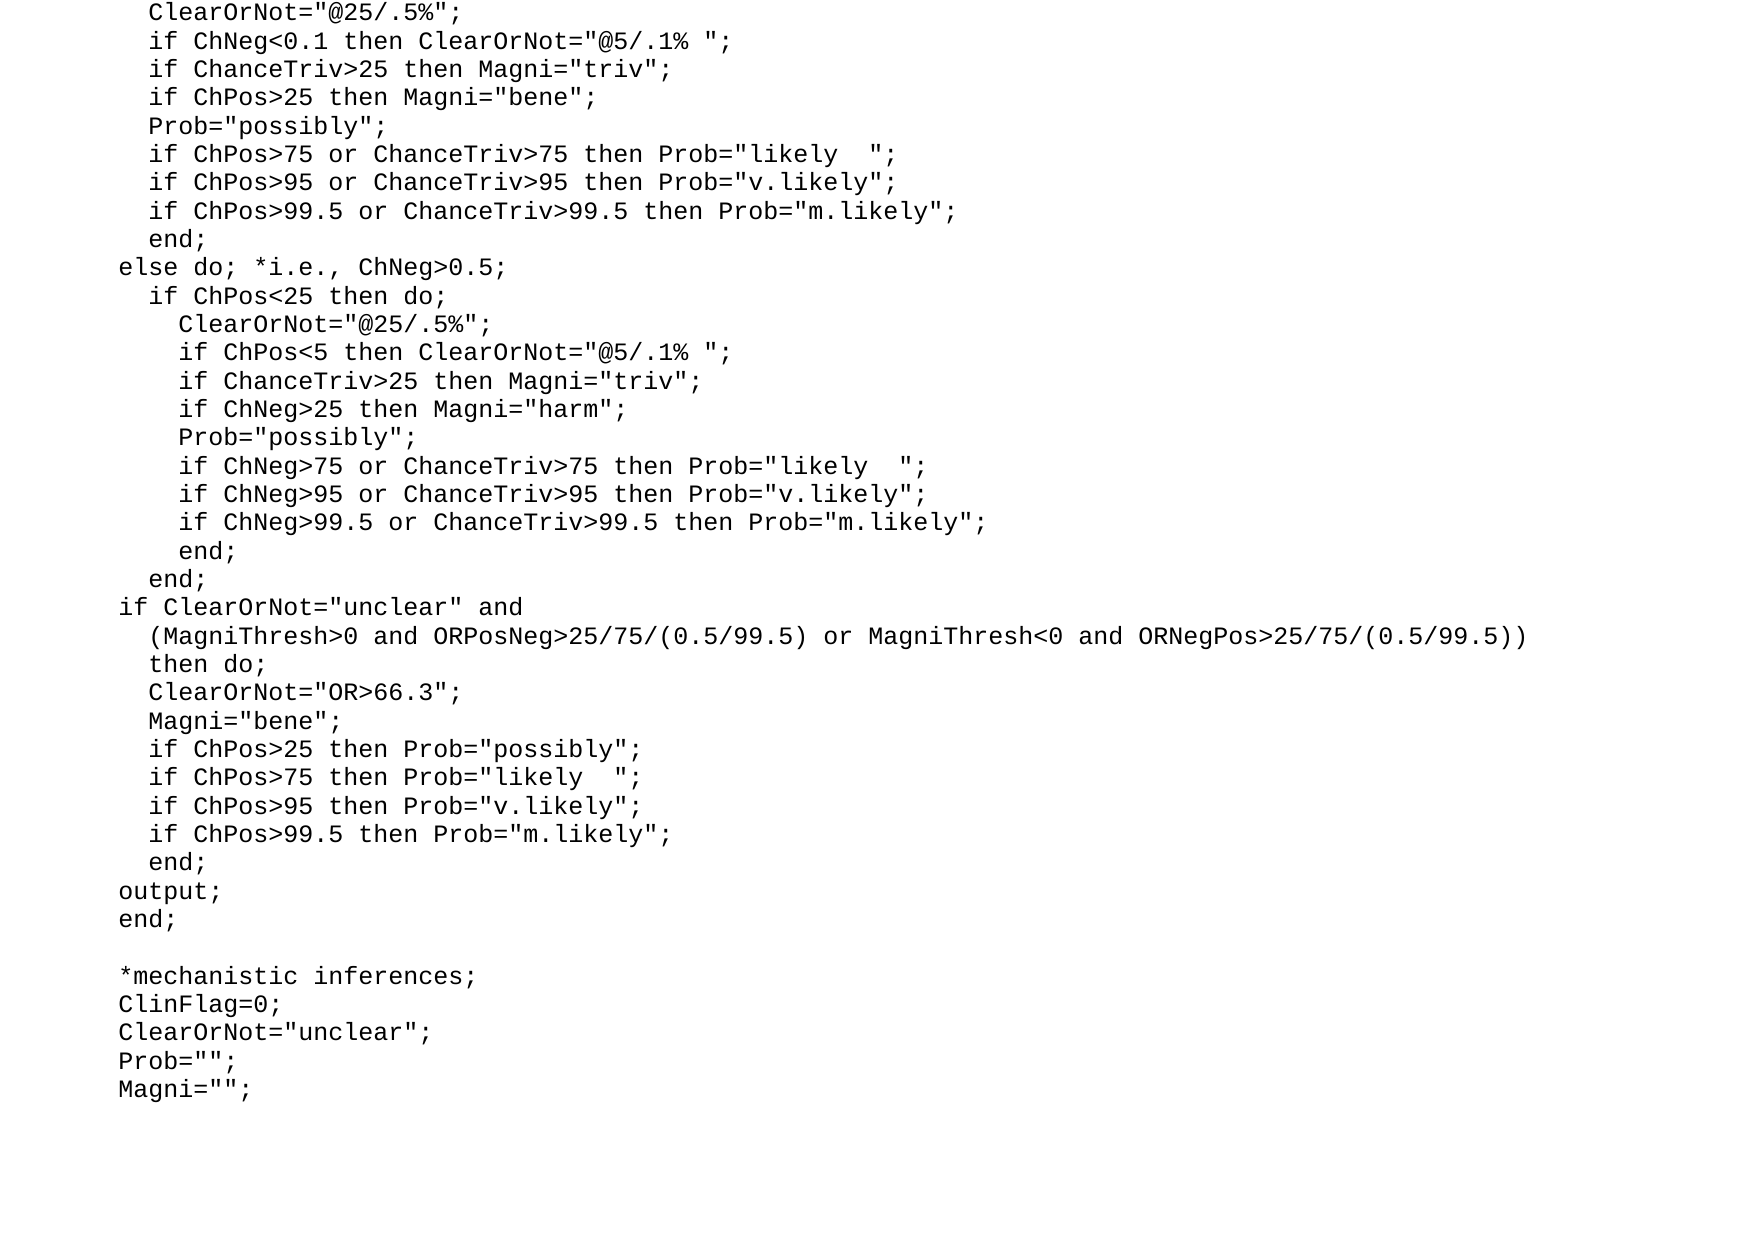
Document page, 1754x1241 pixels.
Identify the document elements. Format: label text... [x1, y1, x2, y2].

text Prob="possibly"; [118, 425, 1754, 453]
text (MagniThresh>0 and ORPosNeg>25/75/(0.5/99.5) or MagniThresh<0 and ORNegPos>25/75/(0.5/99.5)) [118, 623, 1754, 652]
text if ChPos>75 or ChanceTriv>75 then Prob="likely "; [118, 142, 1754, 170]
text ClearOrNot="OR>66.3"; [118, 680, 1754, 708]
text Prob="possibly"; [118, 113, 1754, 142]
text if ChanceTriv>25 then Magni="triv"; [118, 57, 1754, 85]
text if ChPos<25 then do; [118, 283, 1754, 312]
text if ChNeg>99.5 or ChanceTriv>99.5 then Prob="m.likely"; [118, 510, 1754, 538]
text if ChPos>99.5 then Prob="m.likely"; [118, 822, 1754, 850]
text if ChPos>25 then Prob="possibly"; [118, 737, 1754, 765]
text if ChPos>95 or ChanceTriv>95 then Prob="v.likely"; [118, 170, 1754, 198]
text if ChPos>99.5 or ChanceTriv>99.5 then Prob="m.likely"; [118, 198, 1754, 227]
text if ChPos>25 then Magni="bene"; [118, 85, 1754, 113]
text ClearOrNot="@25/.5%"; [118, 0, 1754, 28]
text ClearOrNot="unclear"; [118, 1020, 1754, 1048]
text end; [118, 227, 1754, 255]
text end; [118, 538, 1754, 567]
text if ChPos<5 then ClearOrNot="@5/.1% "; [118, 340, 1754, 368]
text end; [118, 907, 1754, 935]
text end; [118, 850, 1754, 878]
text Magni=""; [118, 1077, 1754, 1105]
text *mechanistic inferences; [118, 963, 1754, 992]
text Prob=""; [118, 1048, 1754, 1077]
text output; [118, 878, 1754, 907]
text if ChPos>75 then Prob="likely "; [118, 765, 1754, 793]
text else do; *i.e., ChNeg>0.5; [118, 255, 1754, 283]
text Magni="bene"; [118, 708, 1754, 737]
text then do; [118, 652, 1754, 680]
text if ClearOrNot="unclear" and [118, 595, 1754, 623]
text end; [118, 567, 1754, 595]
text if ChNeg>75 or ChanceTriv>75 then Prob="likely "; [118, 453, 1754, 482]
text ClinFlag=0; [118, 992, 1754, 1020]
text if ChNeg>25 then Magni="harm"; [118, 397, 1754, 425]
text ClearOrNot="@25/.5%"; [118, 312, 1754, 340]
text if ChNeg>95 or ChanceTriv>95 then Prob="v.likely"; [118, 482, 1754, 510]
text if ChPos>95 then Prob="v.likely"; [118, 793, 1754, 822]
text if ChNeg<0.1 then ClearOrNot="@5/.1% "; [118, 28, 1754, 57]
text if ChanceTriv>25 then Magni="triv"; [118, 368, 1754, 397]
